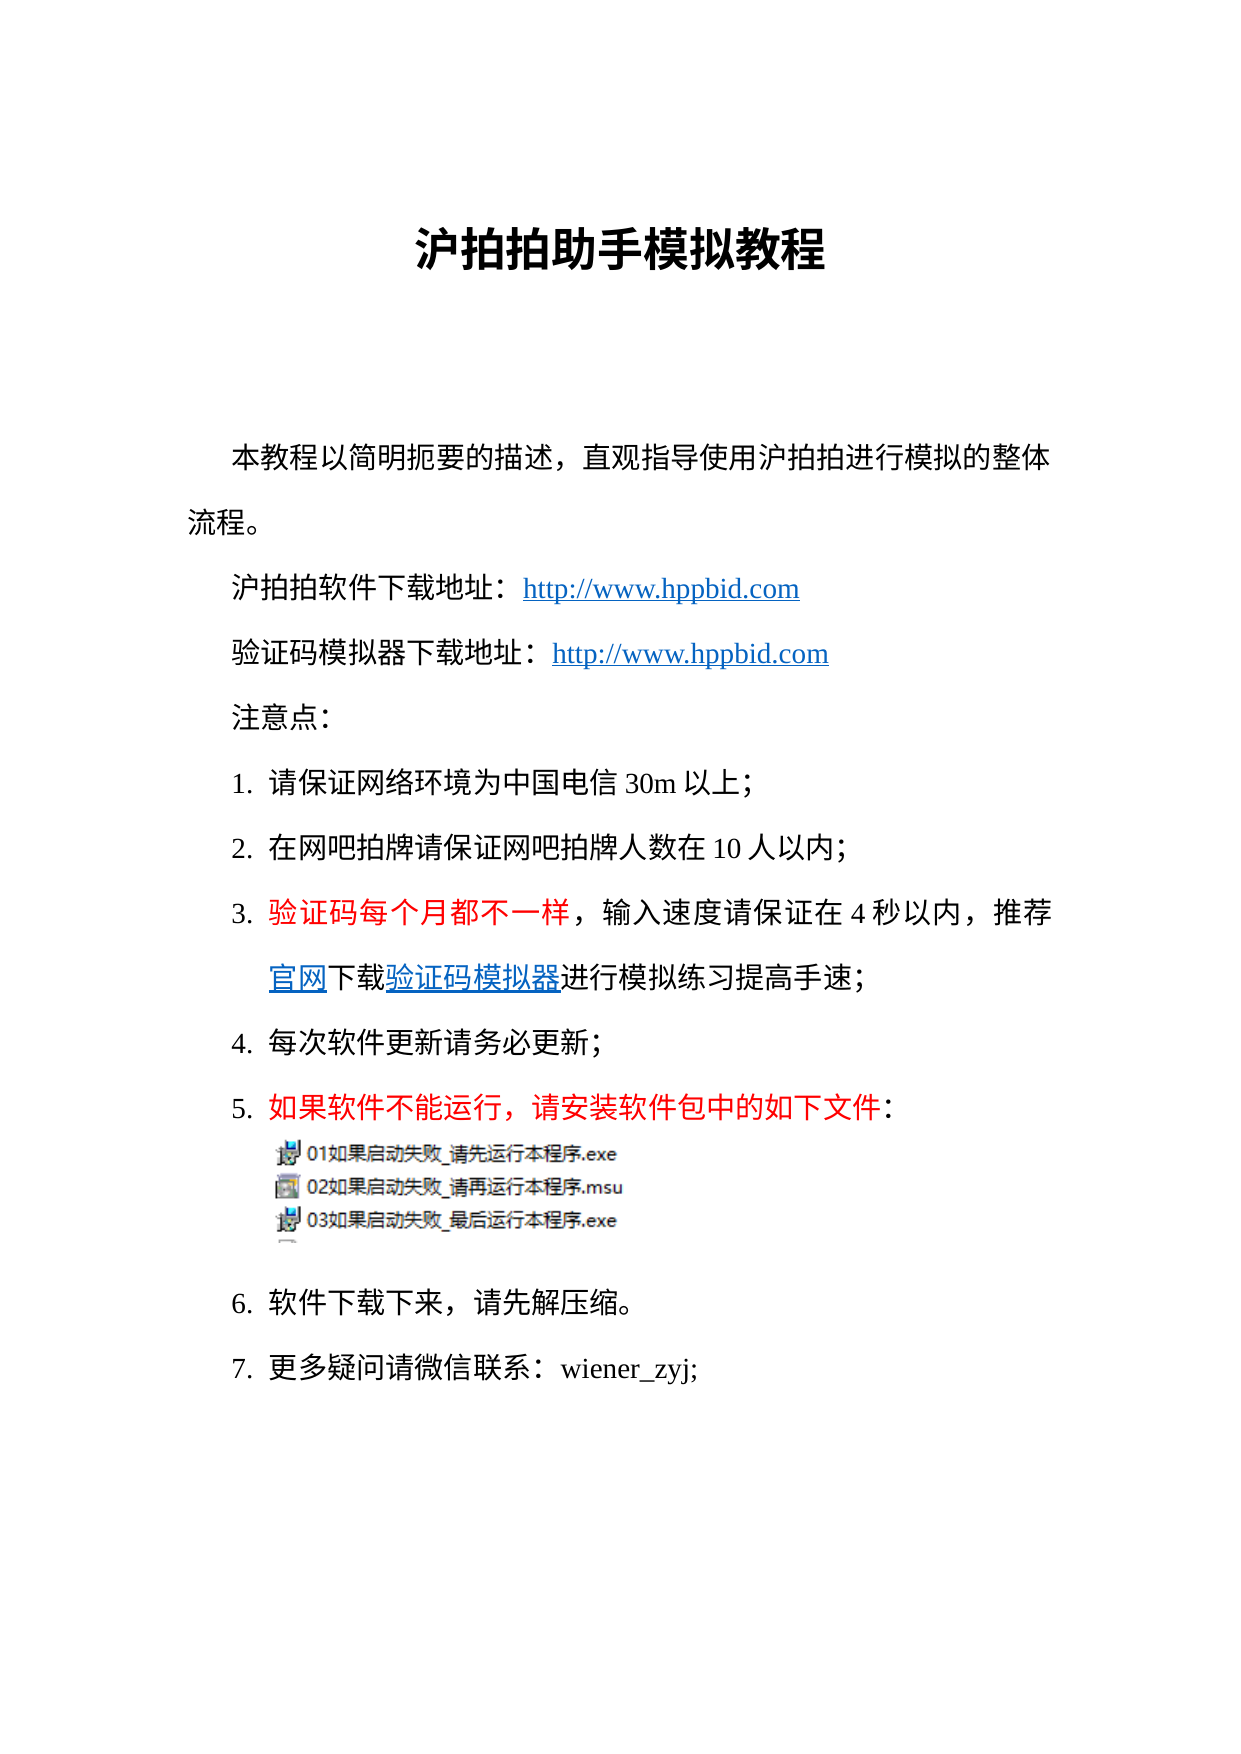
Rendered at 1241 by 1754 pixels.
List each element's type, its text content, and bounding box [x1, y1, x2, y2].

subtitle 沪拍拍助手模拟教程 [187, 197, 1053, 295]
list 验证码每个月都不一样，输入速度请保证在4秒以内，推荐官网下载验证码模拟器进行模拟练习提高手速； [231, 878, 1053, 1008]
text 注意点： [187, 683, 1053, 748]
list 在网吧拍牌请保证网吧拍牌人数在10人以内； [231, 813, 1053, 878]
list 软件下载下来，请先解压缩。 [231, 1268, 1053, 1333]
text 本教程以简明扼要的描述，直观指导使用沪拍拍进行模拟的整体流程。 [187, 423, 1053, 553]
list 更多疑问请微信联系：wiener_zyj; [231, 1333, 1053, 1398]
list 如果软件不能运行，请安装软件包中的如下文件： [231, 1073, 1053, 1138]
picture [268, 1137, 658, 1243]
text 沪拍拍软件下载地址：http://www.hppbid.com [187, 553, 1053, 618]
list 每次软件更新请务必更新； [231, 1008, 1053, 1073]
list 请保证网络环境为中国电信30m以上； [231, 748, 1053, 813]
text 验证码模拟器下载地址：http://www.hppbid.com [187, 618, 1053, 683]
